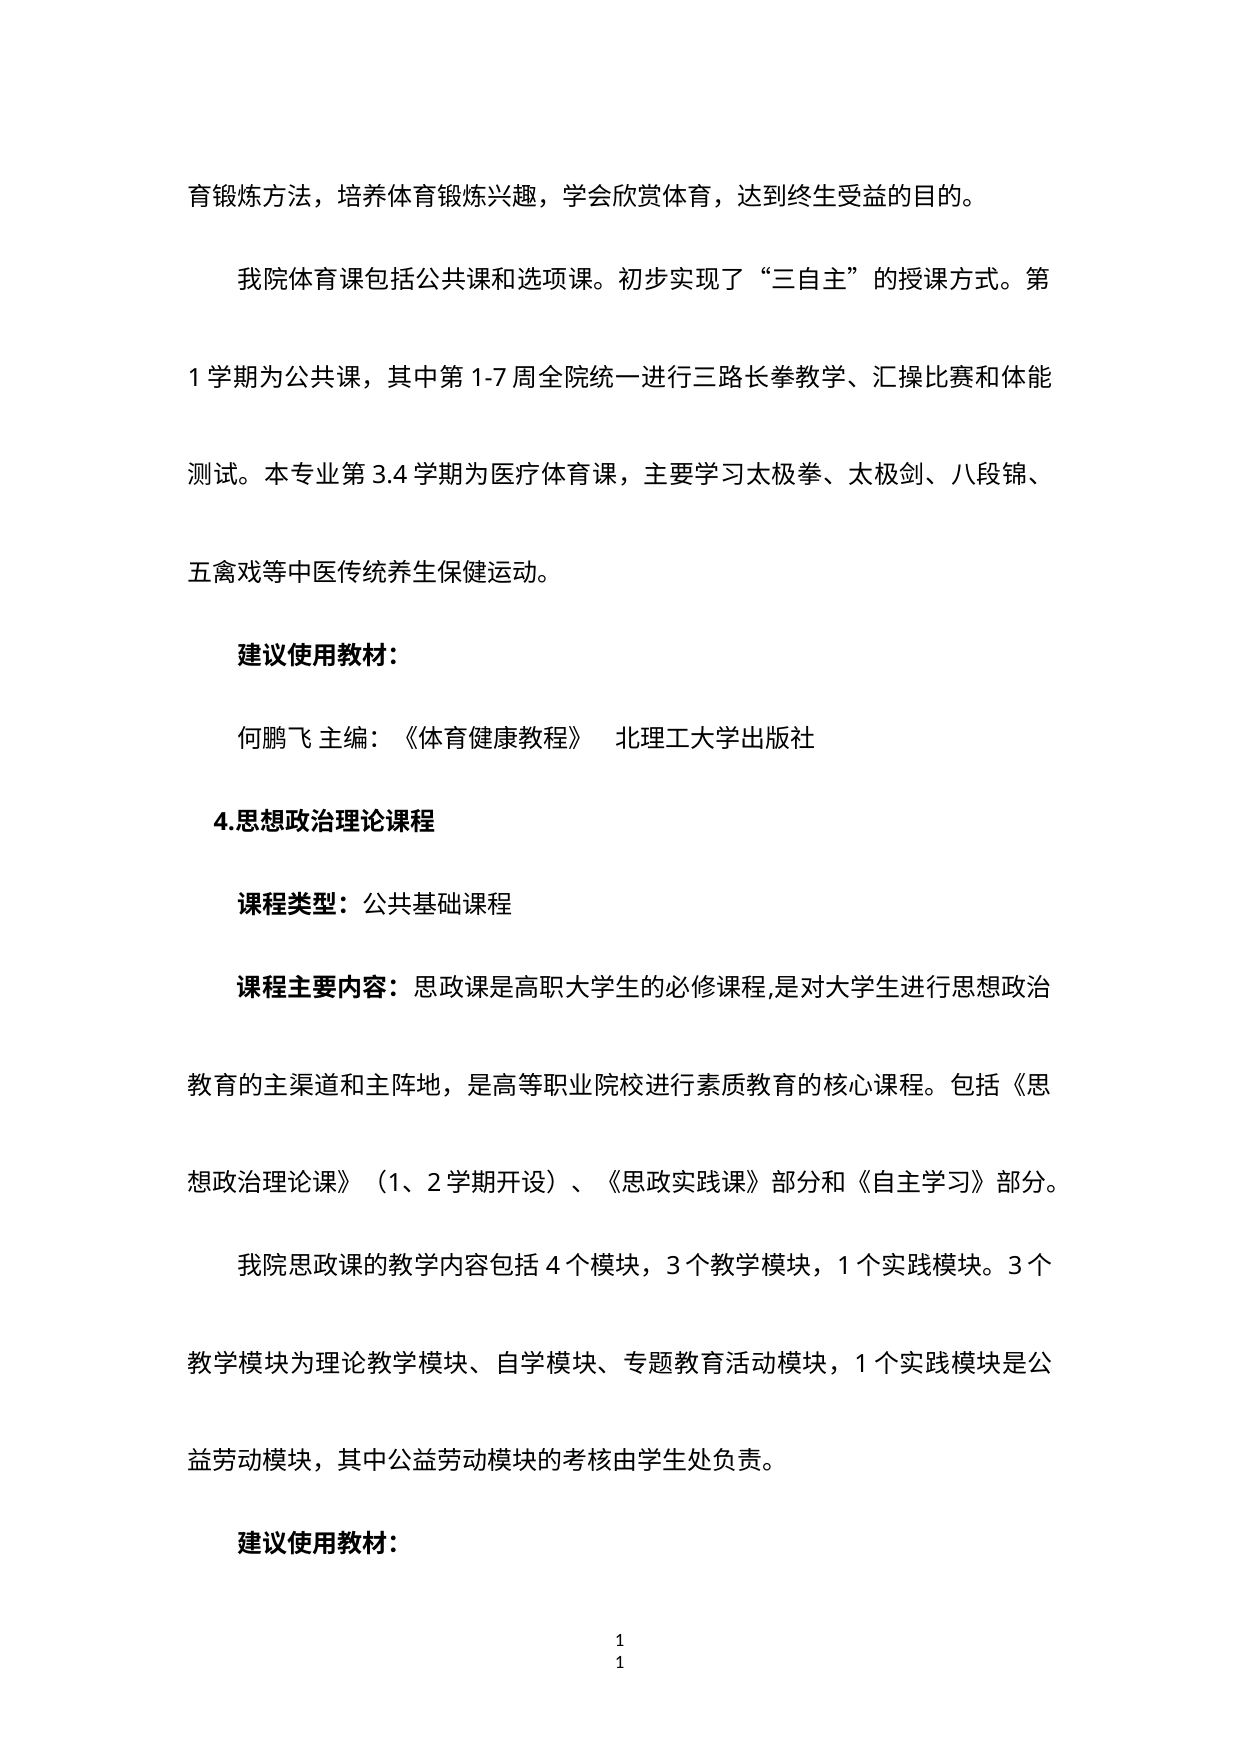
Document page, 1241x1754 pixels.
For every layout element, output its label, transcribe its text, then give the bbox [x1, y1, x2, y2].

text 课程类型：公共基础课程 [187, 870, 1053, 935]
text 何鹏飞 主编：《体育健康教程》 北理工大学出版社 [187, 704, 1053, 769]
text 建议使用教材： [187, 621, 1053, 686]
text 课程主要内容：思政课是高职大学生的必修课程,是对大学生进行思想政治教育的主渠道和主阵地，是高等职业院校进行素质教育的核心课程。包括《思想政治理论课》（1、2学期开设）、《思政实践课》部分和《自主学习》部分。 [187, 953, 1053, 1213]
text 我院思政课的教学内容包括4个模块，3个教学模块，1个实践模块。3个教学模块为理论教学模块、自学模块、专题教育活动模块，1个实践模块是公益劳动模块，其中公益劳动模块的考核由学生处负责。 [187, 1231, 1053, 1491]
text 我院体育课包括公共课和选项课。初步实现了“三自主”的授课方式。第1学期为公共课，其中第1-7周全院统一进行三路长拳教学、汇操比赛和体能测试。本专业第3.4学期为医疗体育课，主要学习太极拳、太极剑、八段锦、五禽戏等中医传统养生保健运动。 [187, 245, 1053, 603]
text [187, 162, 1053, 227]
text 建议使用教材： [187, 1509, 1053, 1574]
text 4.思想政治理论课程 [187, 787, 1053, 852]
